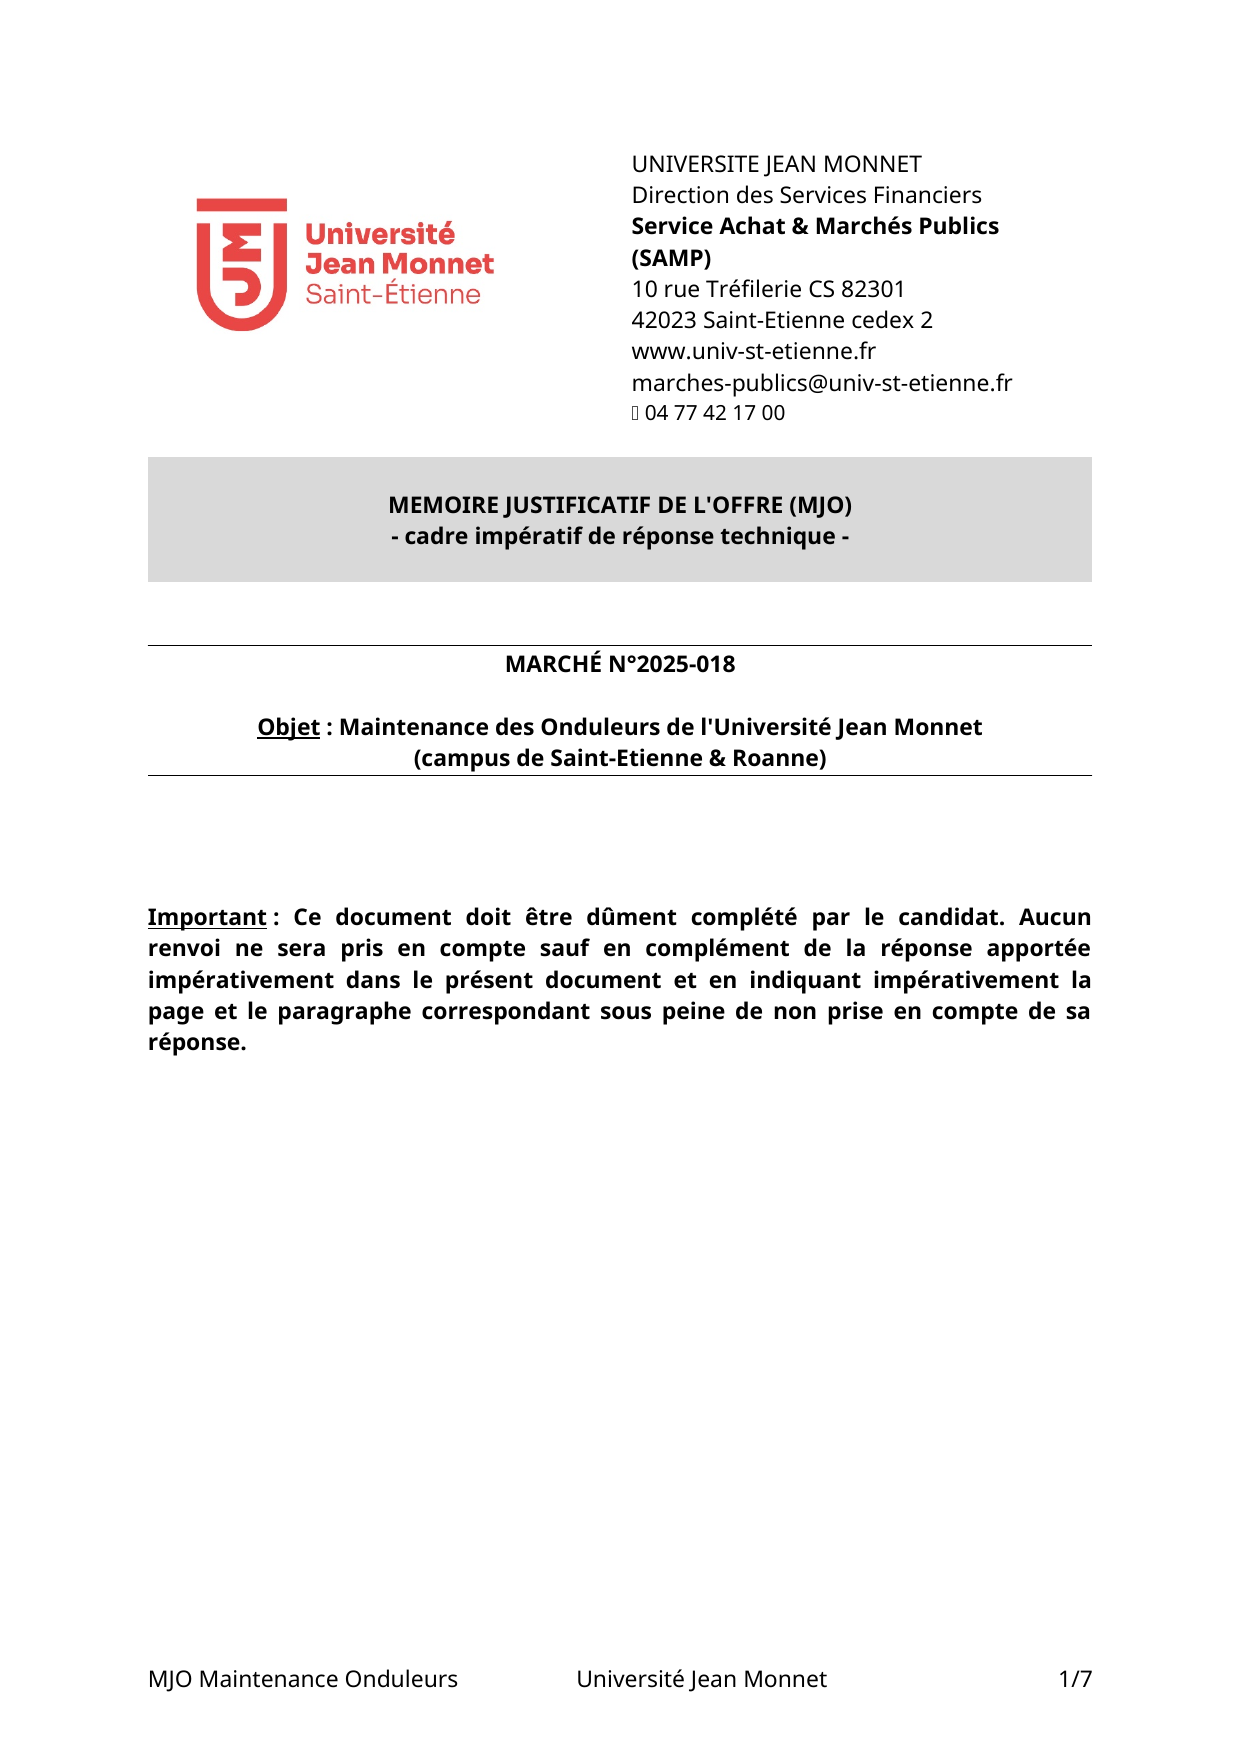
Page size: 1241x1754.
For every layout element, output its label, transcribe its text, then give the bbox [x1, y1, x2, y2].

picture [158, 160, 531, 369]
text Important : Ce document doit être dûment complété par le candidat. Aucun renvoi ne sera pris en compte sauf en complément de la réponse apportée impérativement dans le présent document et en indiquant impérativement la page et le paragraphe correspondant sous peine de non prise en compte de sa réponse. [148, 901, 1092, 1057]
table_header UNIVERSITE JEAN MONNET Direction des Services Financiers Service Achat & Marchés Publics (SAMP) 10 rue Tréfilerie CS 82301 42023 Saint-Etienne cedex 2 www.univ-st-etienne.fr marches-publics@univ-st-etienne.fr 04 77 42 17 00 [620, 148, 1093, 426]
table_header [148, 148, 620, 426]
text MEMOIRE JUSTIFICATIF DE L'OFFRE (MJO) [148, 489, 1092, 520]
text MARCHÉ N°2025-018 [148, 646, 1092, 679]
text - cadre impératif de réponse technique - [148, 520, 1092, 551]
text (campus de Saint-Etienne & Roanne) [148, 739, 1092, 775]
text Objet : Maintenance des Onduleurs de l'Université Jean Monnet [148, 711, 1092, 739]
